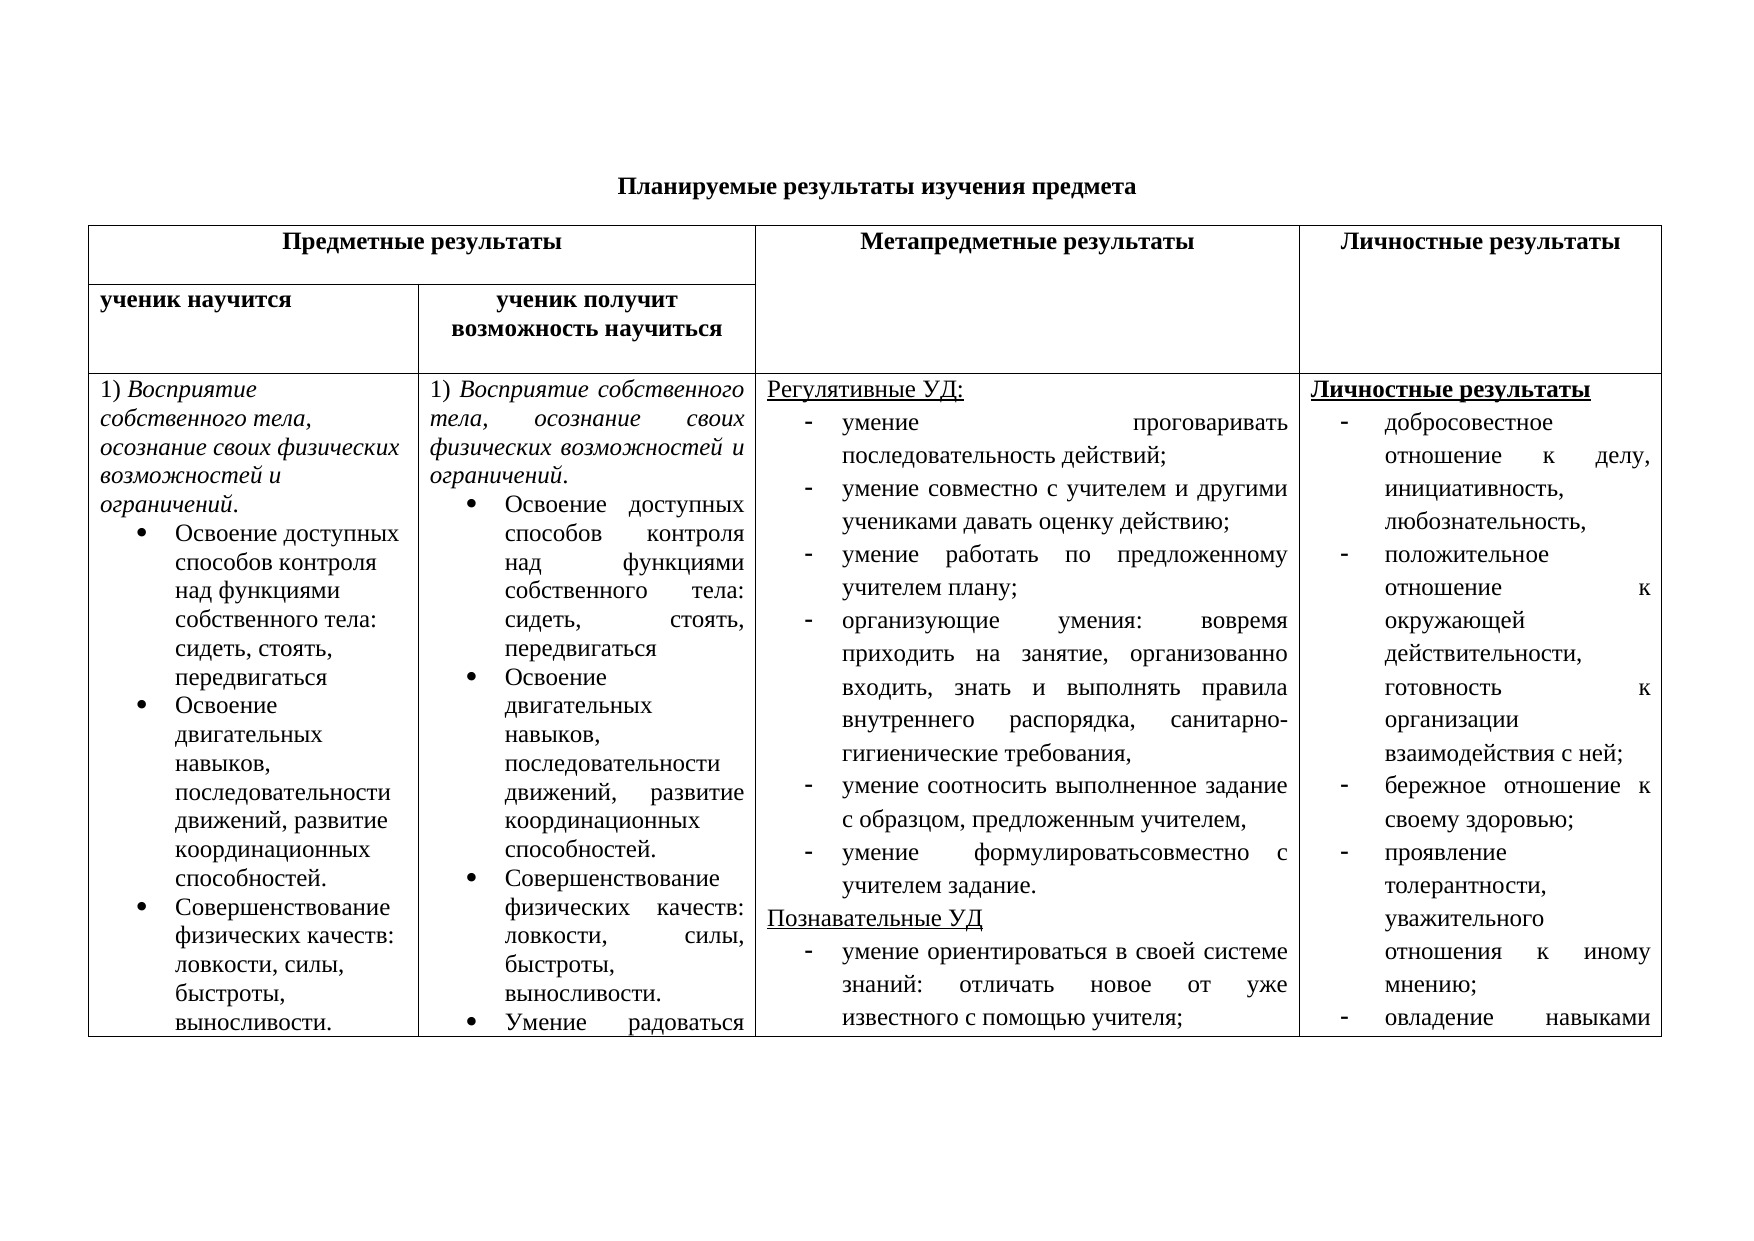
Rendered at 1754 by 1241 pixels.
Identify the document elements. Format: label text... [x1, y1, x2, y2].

table_header Личностные результаты [1300, 226, 1661, 373]
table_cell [756, 374, 1299, 1036]
table_cell ученик получит возможность научиться [419, 285, 755, 373]
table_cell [89, 374, 418, 1036]
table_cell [419, 374, 755, 1036]
table_header Метапредметные результаты [756, 226, 1299, 373]
table_cell ученик научится [89, 285, 418, 373]
table_header Предметные результаты [89, 226, 755, 283]
text Планируемые результаты изучения предмета [118, 171, 1636, 200]
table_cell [1300, 374, 1661, 1036]
